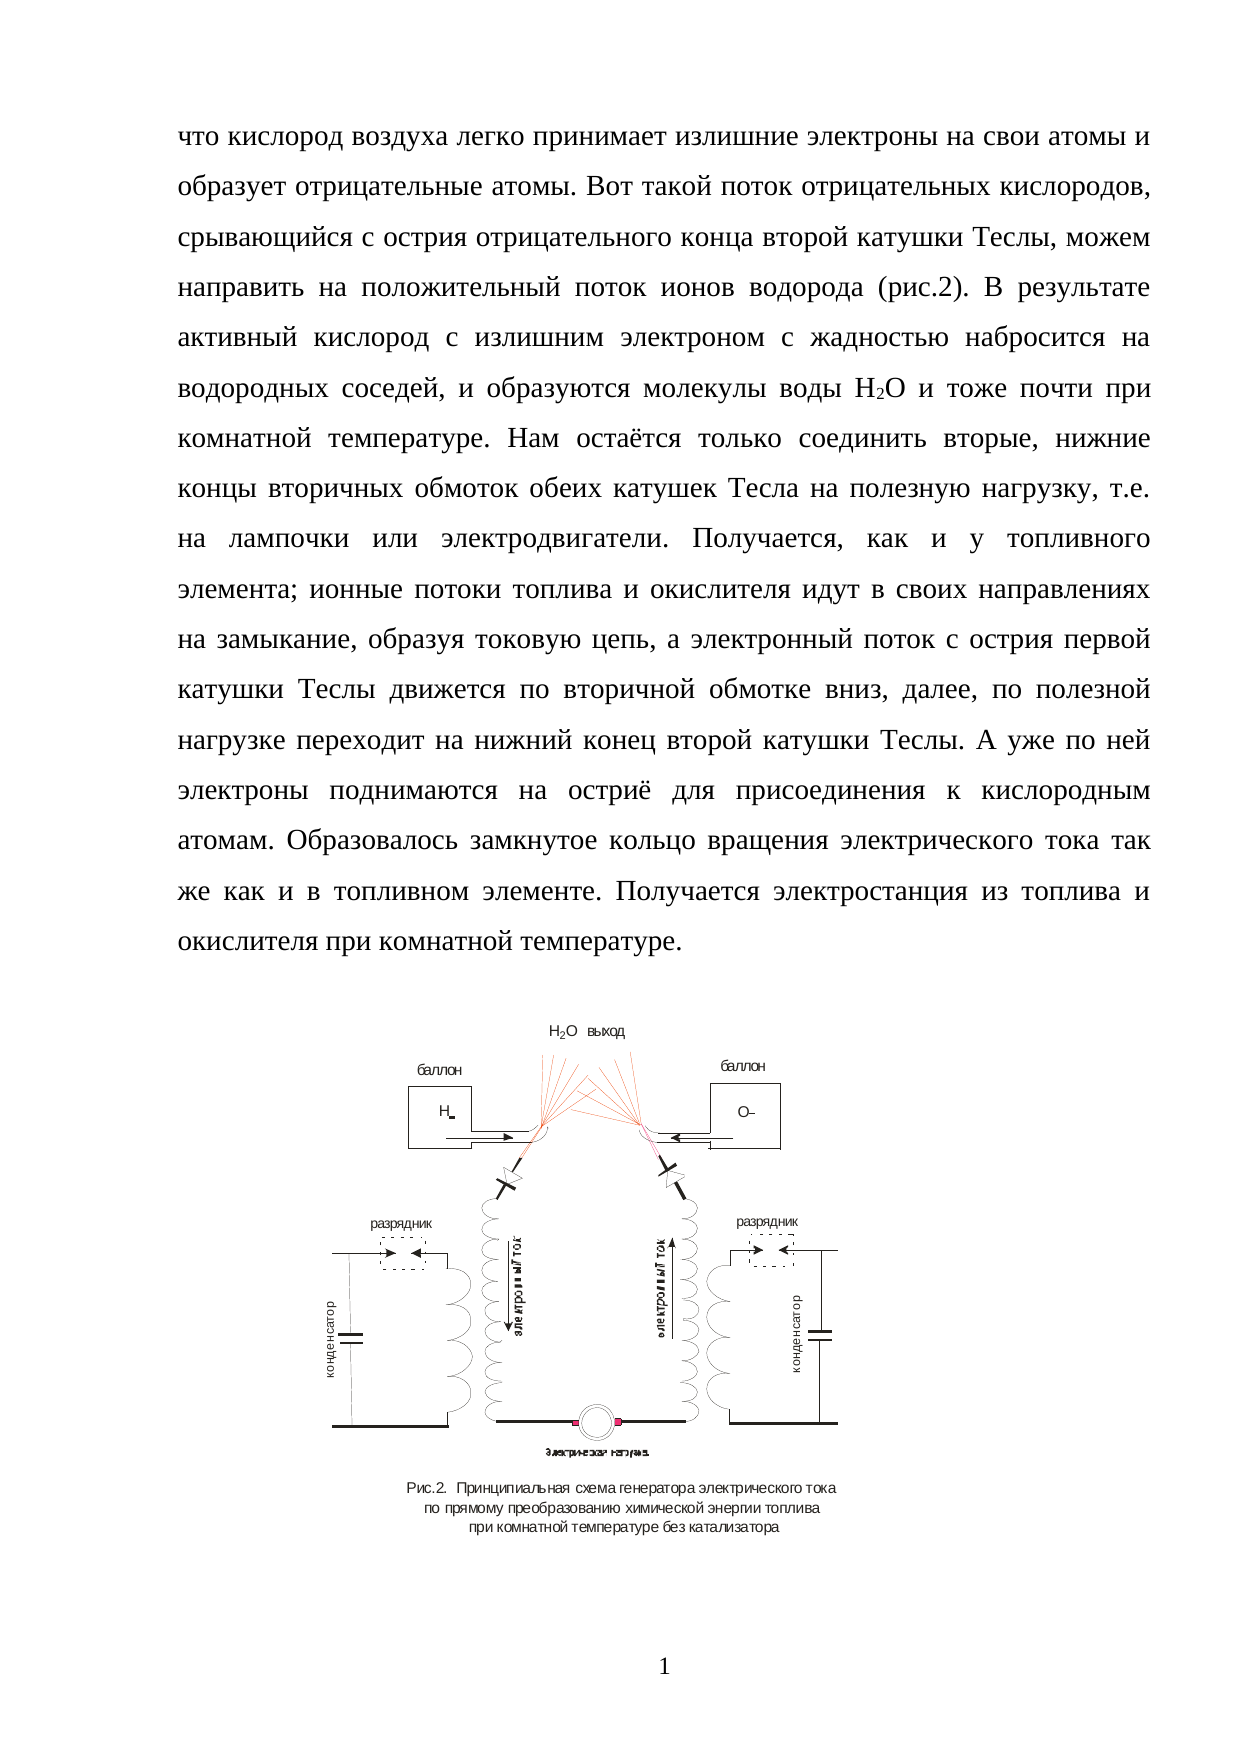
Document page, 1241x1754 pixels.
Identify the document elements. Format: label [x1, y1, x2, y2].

text [177, 118, 1152, 957]
